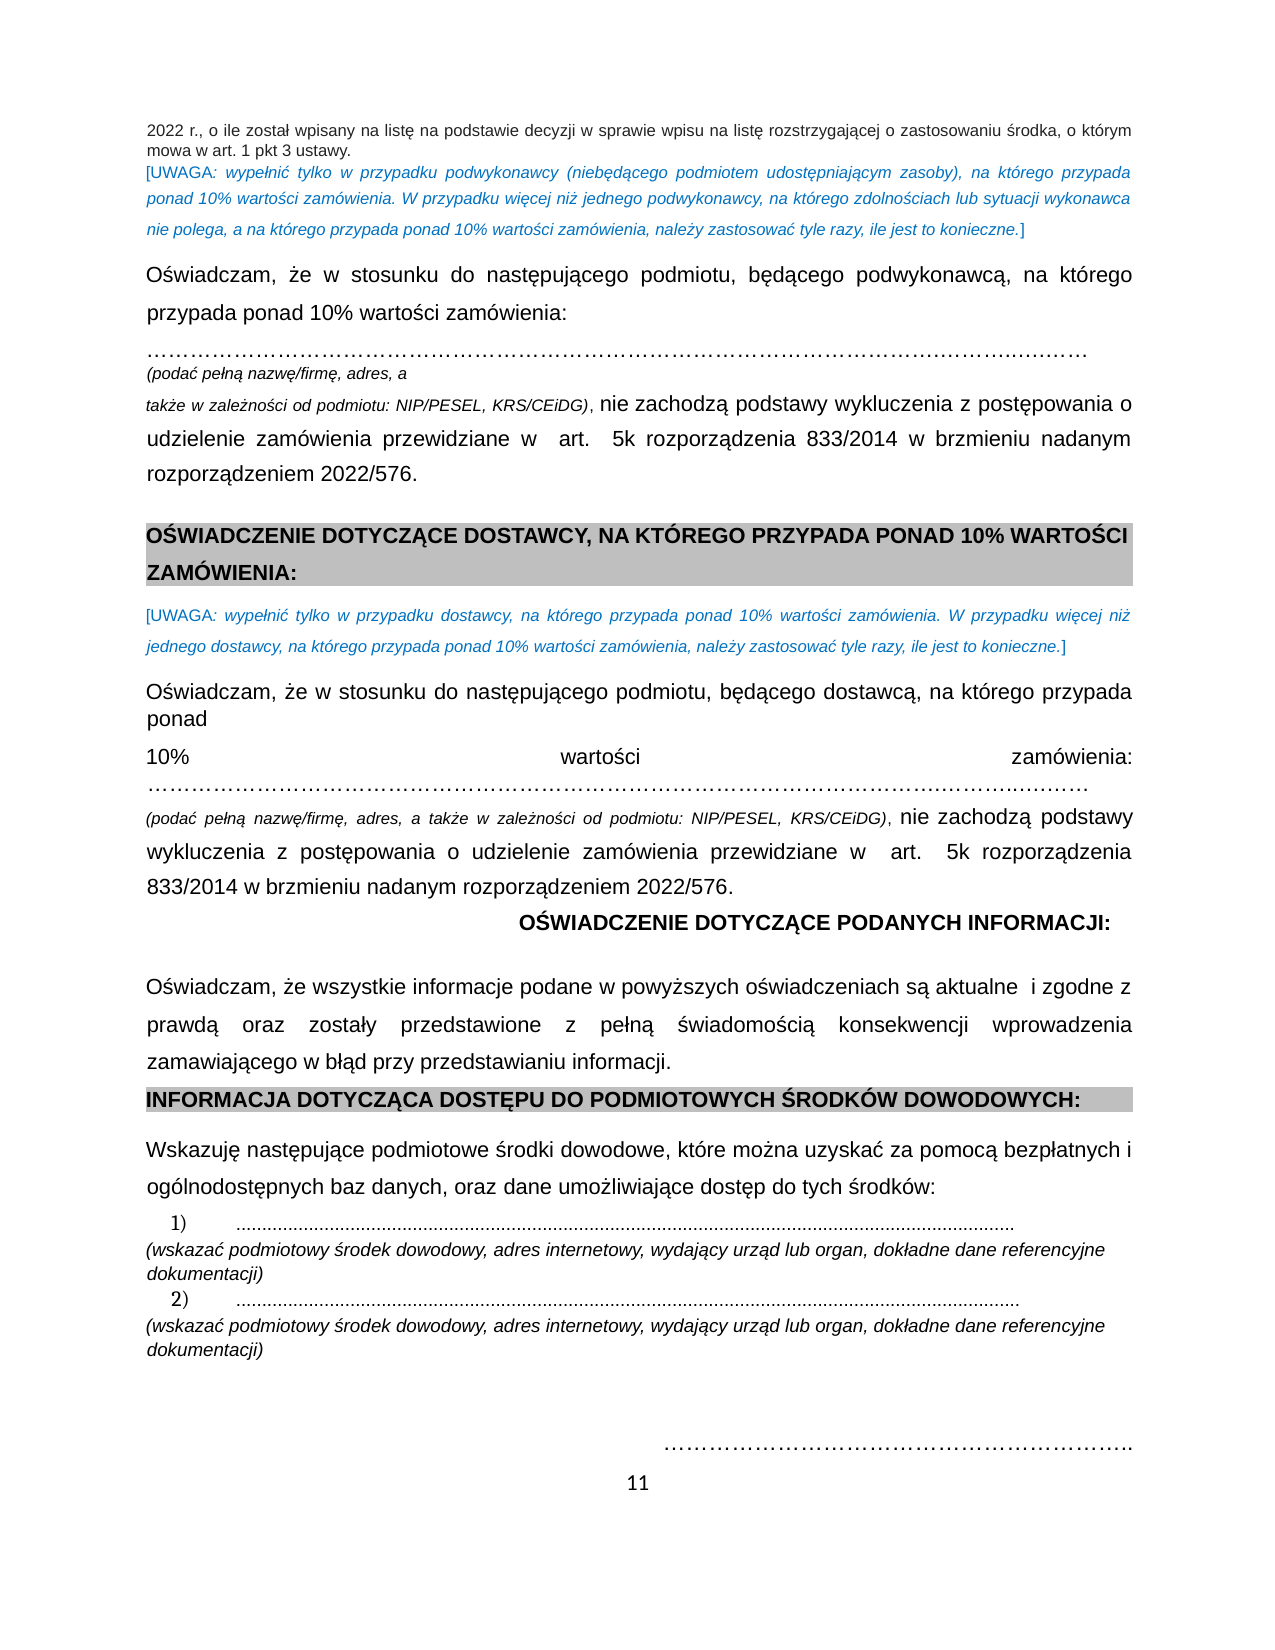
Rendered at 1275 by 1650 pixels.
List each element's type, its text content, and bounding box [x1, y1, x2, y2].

text 10% wartości zamówienia: ……………………………………………………………………………………………….………..….…… [146, 744, 1133, 796]
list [147, 121, 1133, 160]
list ....................................................................................................................................................... [171, 1287, 1133, 1312]
text Wskazuję następujące podmiotowe środki dowodowe, które można uzyskać za pomocą bezpłatnych i ogólnodostępnych baz danych, oraz dane umożliwiające dostęp do tych środków: [146, 1137, 1133, 1199]
text OŚWIADCZENIE DOTYCZĄCE PODANYCH INFORMACJI: [492, 909, 1133, 935]
text INFORMACJA DOTYCZĄCA DOSTĘPU DO PODMIOTOWYCH ŚRODKÓW DOWODOWYCH: [146, 1087, 1133, 1112]
text Oświadczam, że wszystkie informacje podane w powyższych oświadczeniach są aktualne i zgodne z prawdą oraz zostały przedstawione z pełną świadomością konsekwencji wprowadzenia zamawiającego w błąd przy przedstawianiu informacji. [146, 974, 1133, 1074]
text OŚWIADCZENIE DOTYCZĄCE DOSTAWCY, NA KTÓREGO PRZYPADA PONAD 10% WARTOŚCI ZAMÓWIENIA: [146, 523, 1133, 586]
text Oświadczam, że w stosunku do następującego podmiotu, będącego podwykonawcą, na którego przypada ponad 10% wartości zamówienia: [146, 262, 1133, 325]
text (wskazać podmiotowy środek dowodowy, adres internetowy, wydający urząd lub organ, dokładne dane referencyjne dokumentacji) [146, 1315, 1133, 1360]
text Oświadczam, że w stosunku do następującego podmiotu, będącego dostawcą, na którego przypada ponad [146, 679, 1133, 732]
text …………………………………………………….. [87, 1429, 1133, 1455]
text ……………………………………………………………………………………………….………..….…… (podać pełną nazwę/firmę, adres, a [146, 337, 1133, 383]
text (podać pełną nazwę/firmę, adres, a także w zależności od podmiotu: NIP/PESEL, KRS/CEiDG), nie zachodzą podstawy wykluczenia z postępowania o udzielenie zamówienia przewidziane w art. 5k rozporządzenia 833/2014 w brzmieniu nadanym rozporządzeniem 2022/576. [146, 804, 1133, 899]
text także w zależności od podmiotu: NIP/PESEL, KRS/CEiDG), nie zachodzą podstawy wykluczenia z postępowania o udzielenie zamówienia przewidziane w art. 5k rozporządzenia 833/2014 w brzmieniu nadanym rozporządzeniem 2022/576. [146, 391, 1133, 486]
text [UWAGA: wypełnić tylko w przypadku dostawcy, na którego przypada ponad 10% wartości zamówienia. W przypadku więcej niż jednego dostawcy, na którego przypada ponad 10% wartości zamówienia, należy zastosować tyle razy, ile jest to konieczne.] [146, 605, 1133, 657]
list ...................................................................................................................................................... [171, 1211, 1133, 1236]
text [UWAGA: wypełnić tylko w przypadku podwykonawcy (niebędącego podmiotem udostępniającym zasoby), na którego przypada ponad 10% wartości zamówienia. W przypadku więcej niż jednego podwykonawcy, na którego zdolnościach lub sytuacji wykonawca nie polega, a na którego przypada ponad 10% wartości zamówienia, należy zastosować tyle razy, ile jest to konieczne.] [146, 163, 1133, 240]
text (wskazać podmiotowy środek dowodowy, adres internetowy, wydający urząd lub organ, dokładne dane referencyjne dokumentacji) [146, 1239, 1133, 1284]
